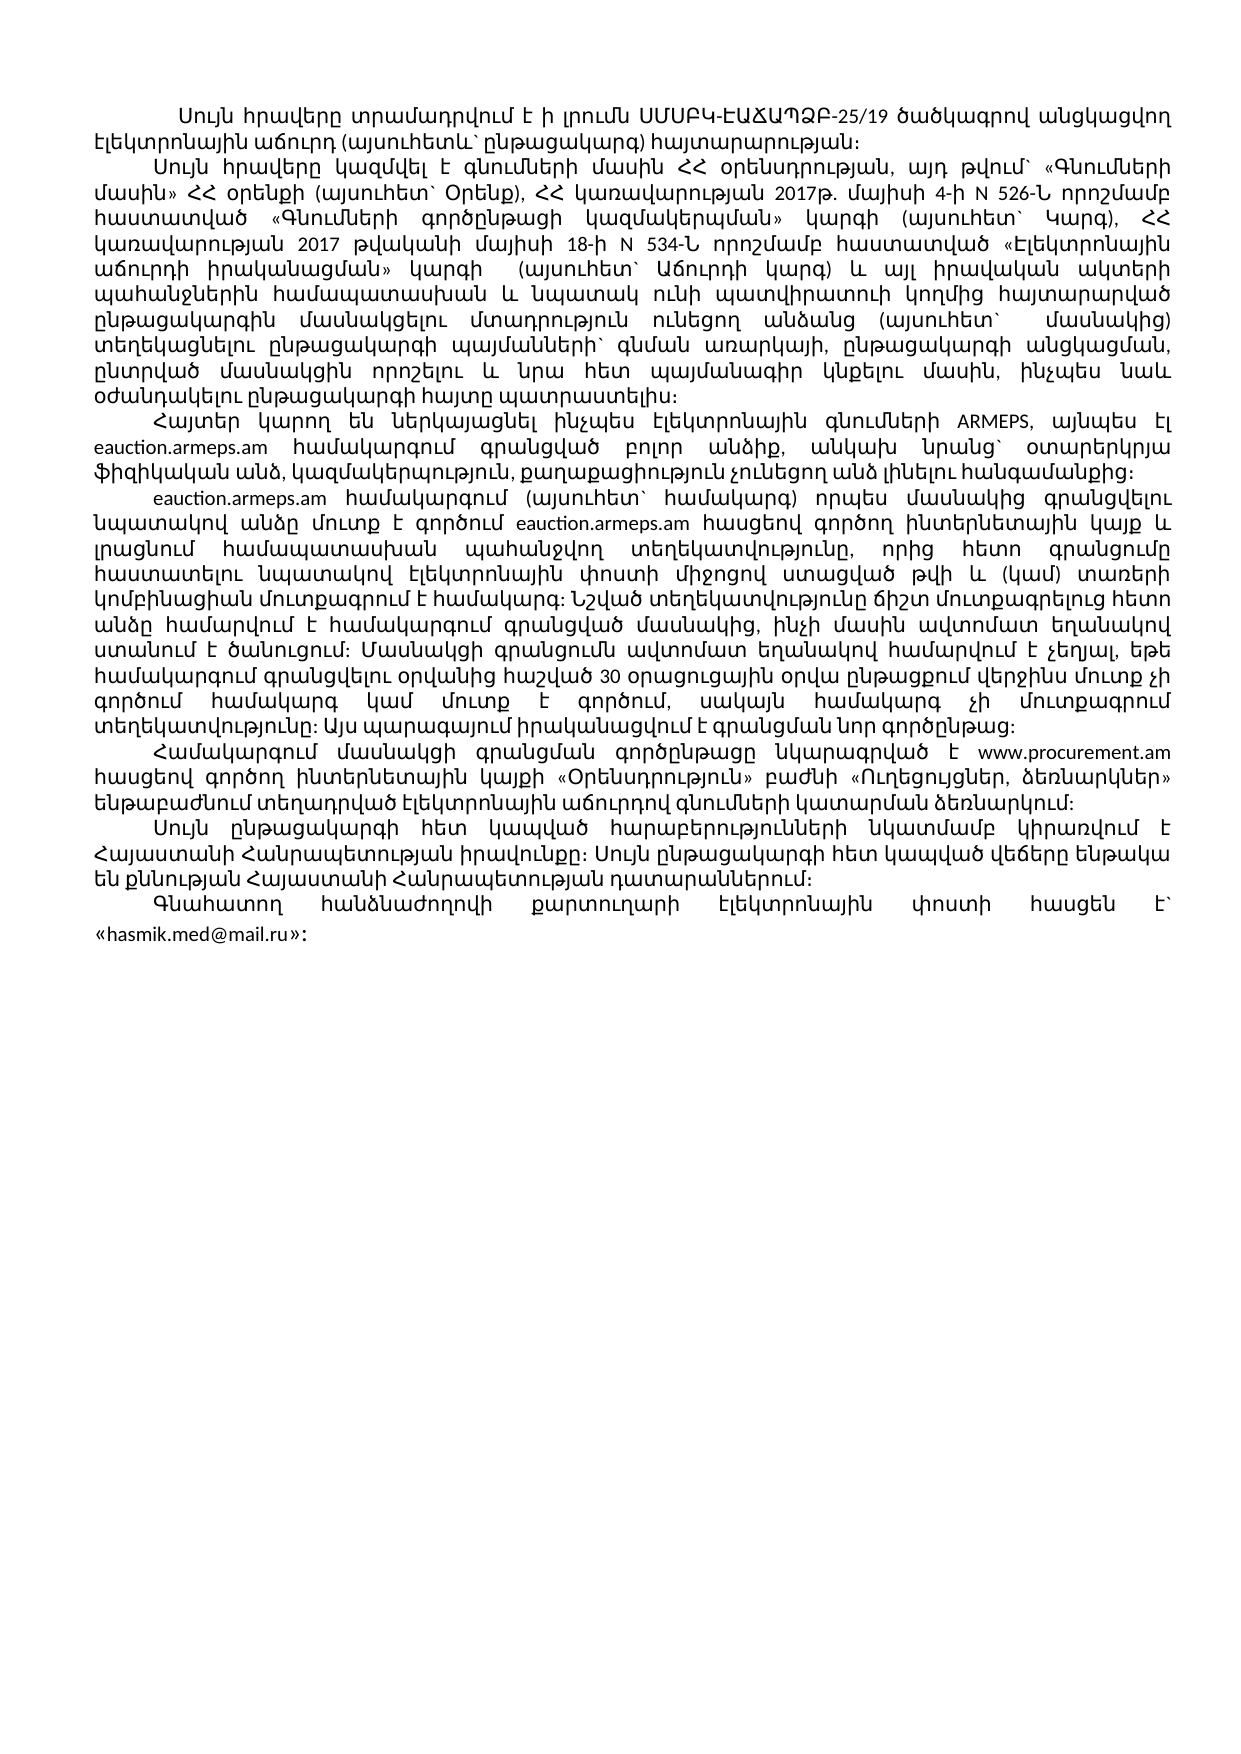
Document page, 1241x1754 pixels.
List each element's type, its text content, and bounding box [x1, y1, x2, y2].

text Գնահատող հանձնաժողովի քարտուղարի էլեկտրոնային փոստի հասցեն է` «hasmik.med@mail.ru»: [94, 892, 1171, 948]
text eauction.armeps.am համակարգում (այսուհետ` համակարգ) որպես մասնակից գրանցվելու նպատակով անձը մուտք է գործում eauction.armeps.am հասցեով գործող ինտերնետային կայք և լրացնում համապատասխան պահանջվող տեղեկատվությունը, որից հետո գրանցումը հաստատելու նպատակով էլեկտրոնային փոստի միջոցով ստացված թվի և (կամ) տառերի կոմբինացիան մուտքագրում է համակարգ: Նշված տեղեկատվությունը ճիշտ մուտքագրելուց հետո անձը համարվում է համակարգում գրանցված մասնակից, ինչի մասին ավտոմատ եղանակով ստանում է ծանուցում: Մասնակցի գրանցումն ավտոմատ եղանակով համարվում է չեղյալ, եթե համակարգում գրանցվելու օրվանից հաշված 30 օրացուցային օրվա ընթացքում վերջինս մուտք չի գործում համակարգ կամ մուտք է գործում, սակայն համակարգ չի մուտքագրում տեղեկատվությունը: Այս պարագայում իրականացվում է գրանցման նոր գործընթաց: [94, 485, 1171, 739]
text Համակարգում մասնակցի գրանցման գործընթացը նկարագրված է www.procurement.am հասցեով գործող ինտերնետային կայքի «Օրենսդրություն» բաժնի «Ուղեցույցներ, ձեռնարկներ» ենթաբաժնում տեղադրված էլեկտրոնային աճուրդով գնումների կատարման ձեռնարկում: [94, 739, 1171, 815]
text Սույն ընթացակարգի հետ կապված հարաբերությունների նկատմամբ կիրառվում է Հայաստանի Հանրապետության իրավունքը։ Սույն ընթացակարգի հետ կապված վեճերը ենթակա են քննության Հայաստանի Հանրապետության դատարաններում։ [94, 815, 1171, 892]
text Սույն հրավերը կազմվել է գնումների մասին ՀՀ օրենսդրության, այդ թվում` «Գնումների մասին» ՀՀ օրենքի (այսուհետ` Օրենք), ՀՀ կառավարության 2017թ. մայիսի 4-ի N 526-Ն որոշմամբ հաստատված «Գնումների գործընթացի կազմակերպման» կարգի (այսուհետ` Կարգ), ՀՀ կառավարության 2017 թվականի մայիսի 18-ի N 534-Ն որոշմամբ հաստատված «Էլեկտրոնային աճուրդի իրականացման» կարգի (այսուհետ` Աճուրդի կարգ) և այլ իրավական ակտերի պահանջներին համապատասխան և նպատակ ունի պատվիրատուի կողմից հայտարարված ընթացակարգին մասնակցելու մտադրություն ունեցող անձանց (այսուհետ` մասնակից) տեղեկացնելու ընթացակարգի պայմանների` գնման առարկայի, ընթացակարգի անցկացման, ընտրված մասնակցին որոշելու և նրա հետ պայմանագիր կնքելու մասին, ինչպես նաև օժանդակելու ընթացակարգի հայտը պատրաստելիս։ [94, 154, 1171, 409]
text Սույն հրավերը տրամադրվում է ի լրումն ՍՄՍԲԿ-ԷԱՃԱՊՁԲ-25/19 ծածկագրով անցկացվող էլեկտրոնային աճուրդ (այսուհետև` ընթացակարգ) հայտարարության։ [94, 104, 1171, 154]
text Հայտեր կարող են ներկայացնել ինչպես էլեկտրոնային գնումների ARMEPS, այնպես էլ eauction.armeps.am համակարգում գրանցված բոլոր անձիք, անկախ նրանց` օտարերկրյա ֆիզիկական անձ, կազմակերպություն, քաղաքացիություն չունեցող անձ լինելու հանգամանքից։ [94, 409, 1171, 485]
